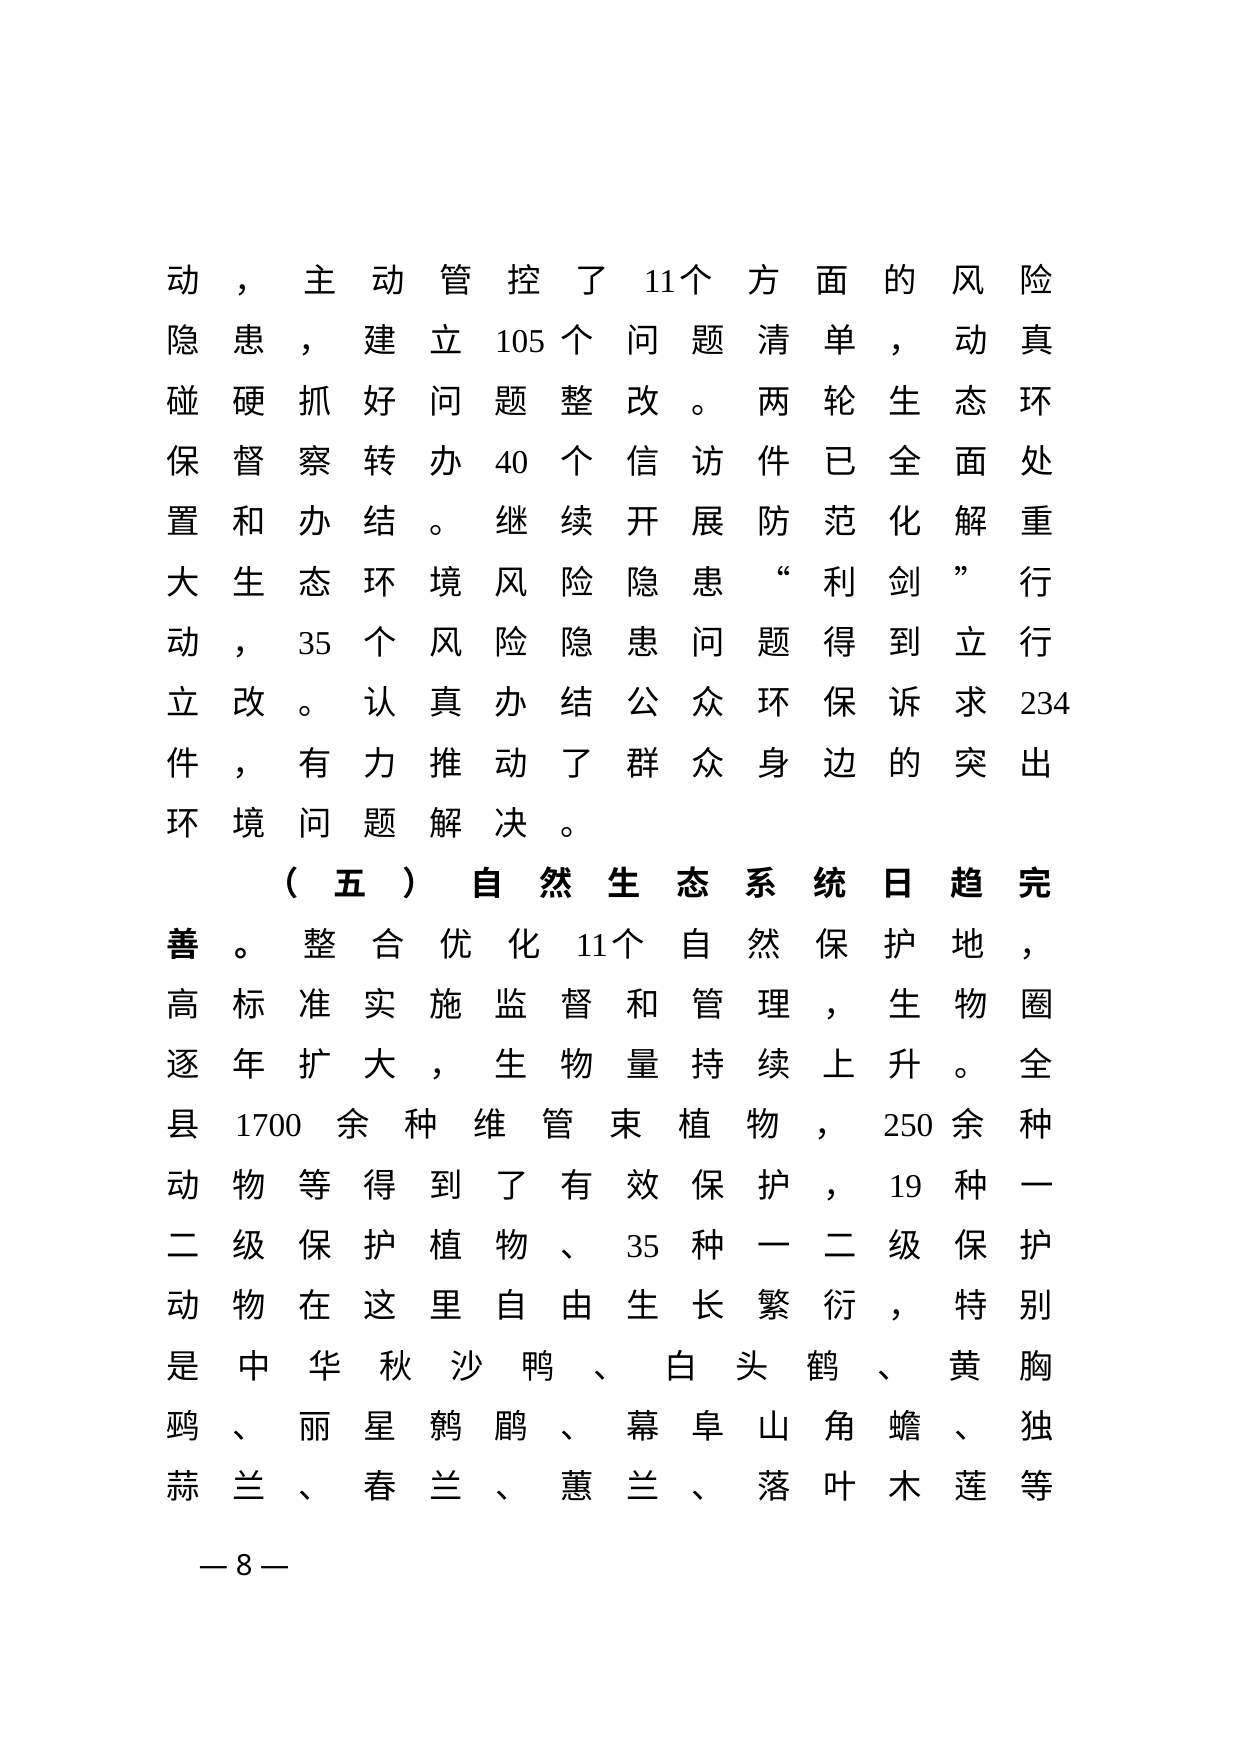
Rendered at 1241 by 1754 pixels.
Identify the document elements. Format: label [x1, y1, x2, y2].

list [167, 851, 1085, 1514]
list [167, 248, 1085, 851]
